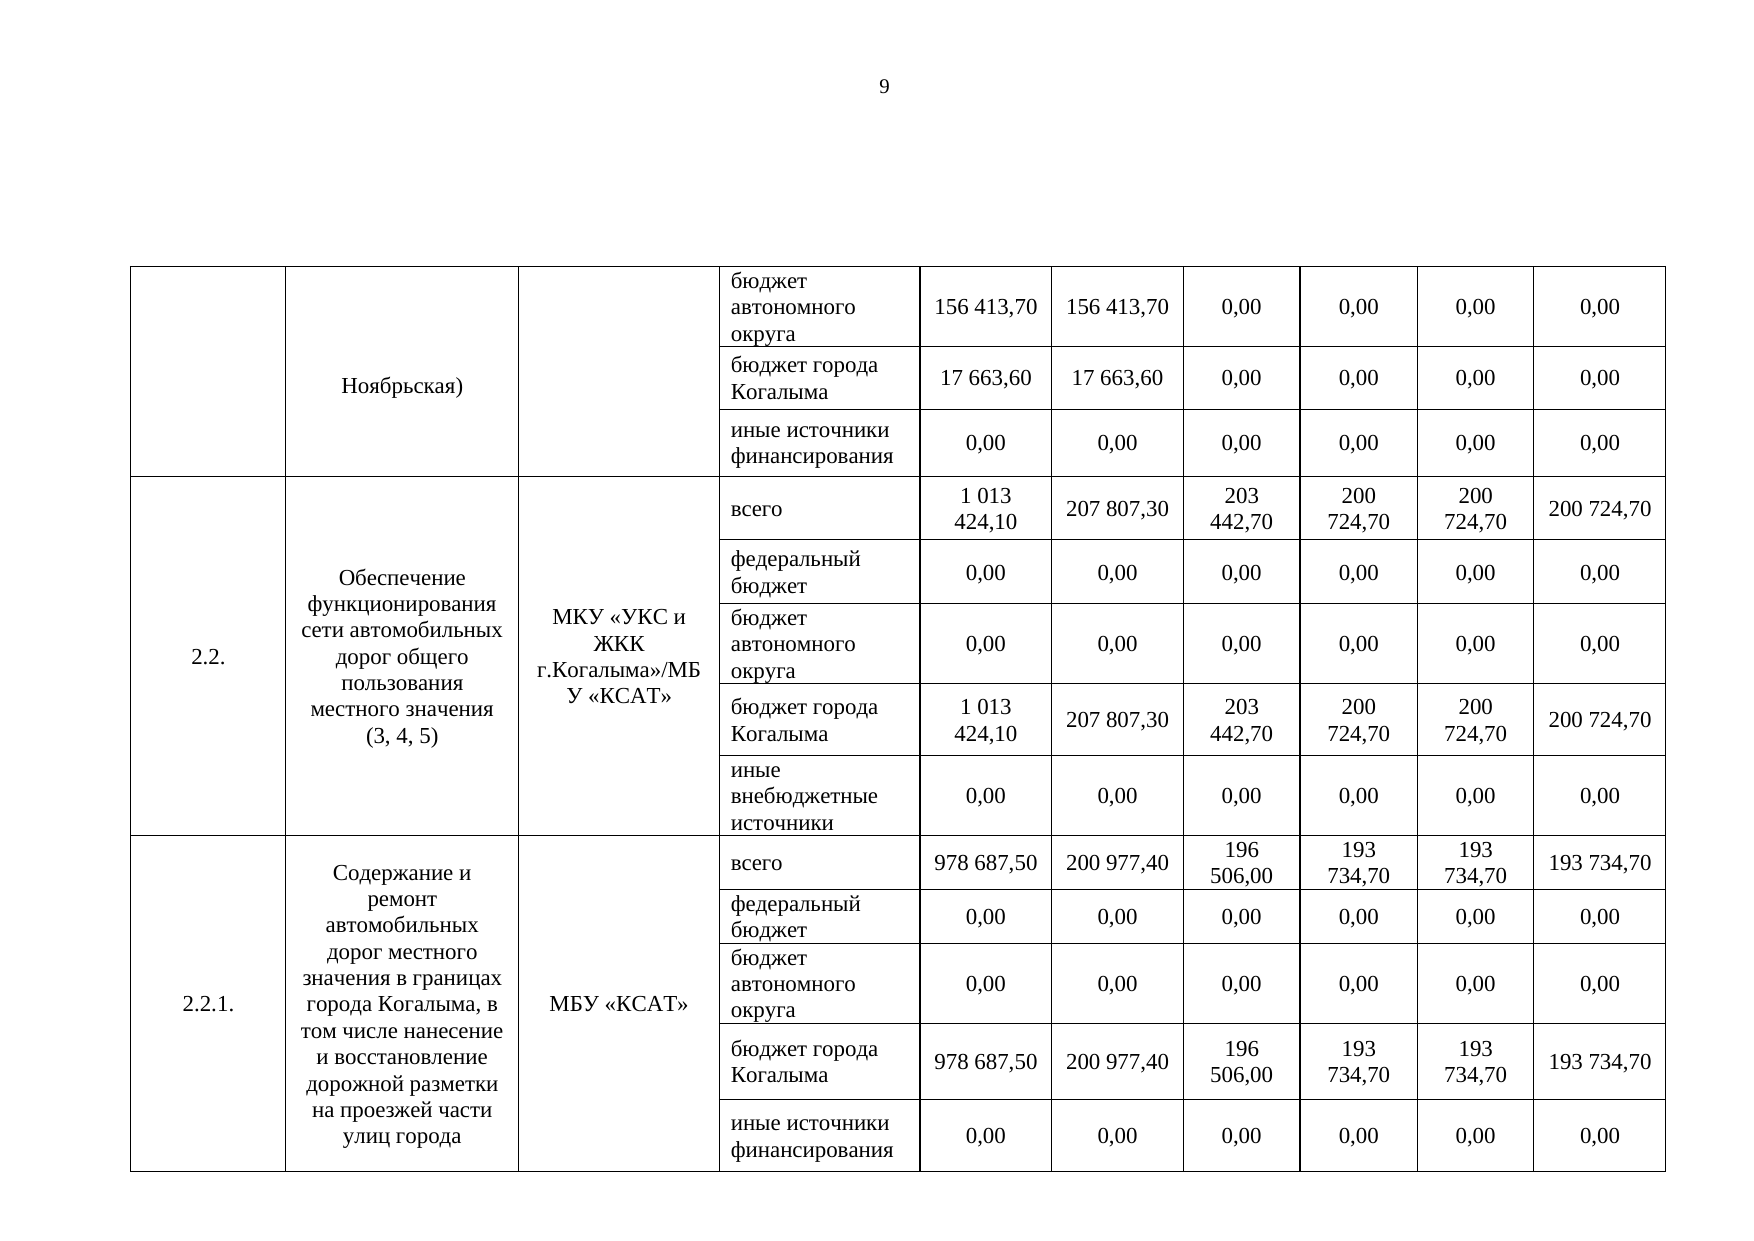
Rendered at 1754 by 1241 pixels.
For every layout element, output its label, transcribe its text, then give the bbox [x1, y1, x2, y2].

table_cell 0,00 [1184, 756, 1299, 835]
table_cell 0,00 [921, 540, 1051, 603]
table_cell 200 724,70 [1534, 477, 1665, 539]
table_cell 0,00 [1418, 267, 1533, 346]
table_cell бюджет автономного округа [720, 604, 919, 683]
table_cell 0,00 [1418, 347, 1533, 408]
table_cell 17 663,60 [921, 347, 1051, 408]
table_cell 0,00 [1534, 267, 1665, 346]
table_cell 156 413,70 [921, 267, 1051, 346]
table_cell 207 807,30 [1052, 684, 1183, 755]
table_cell 0,00 [1418, 604, 1533, 683]
table_cell 1 013 424,10 [921, 477, 1051, 539]
table_cell 0,00 [1301, 604, 1417, 683]
table_cell бюджет автономного округа [720, 267, 919, 346]
table_cell 156 413,70 [1052, 267, 1183, 346]
table_cell 0,00 [1534, 540, 1665, 603]
table_cell 0,00 [1052, 410, 1183, 476]
table_cell 0,00 [1052, 944, 1183, 1023]
table_cell 0,00 [1418, 1100, 1533, 1171]
table_cell 0,00 [1418, 944, 1533, 1023]
table_cell 2.2.1. [131, 836, 285, 1171]
table_cell 200 724,70 [1418, 684, 1533, 755]
table_cell 0,00 [1301, 267, 1417, 346]
table_cell 0,00 [1184, 347, 1299, 408]
table_cell 0,00 [1301, 410, 1417, 476]
table_cell 0,00 [1418, 540, 1533, 603]
table_cell иные источники финансирования [720, 410, 919, 476]
table_cell 200 724,70 [1534, 684, 1665, 755]
table_cell Содержание и ремонт автомобильных дорог местного значения в границах города Когалыма, в том числе нанесение и восстановление дорожной разметки на проезжей части улиц города [286, 836, 518, 1171]
table_cell 0,00 [921, 890, 1051, 943]
table_cell 0,00 [1418, 410, 1533, 476]
table_cell 200 724,70 [1301, 477, 1417, 539]
table_cell 0,00 [1301, 890, 1417, 943]
table_cell всего [720, 836, 919, 889]
table_cell 0,00 [1052, 1100, 1183, 1171]
table_cell 0,00 [921, 756, 1051, 835]
table_cell 0,00 [1301, 540, 1417, 603]
table_cell 0,00 [921, 1100, 1051, 1171]
table_cell МБУ «КСАТ» [519, 836, 719, 1171]
table_cell 193 734,70 [1301, 836, 1417, 889]
table_cell 196 506,00 [1184, 1024, 1299, 1099]
table_cell 0,00 [1184, 604, 1299, 683]
table_cell иные источники финансирования [720, 1100, 919, 1171]
table_cell 193 734,70 [1418, 1024, 1533, 1099]
table_cell 0,00 [1184, 1100, 1299, 1171]
table_cell 0,00 [1418, 756, 1533, 835]
table_cell 0,00 [1052, 604, 1183, 683]
table_cell 0,00 [1184, 944, 1299, 1023]
table_cell 0,00 [921, 410, 1051, 476]
table_cell 0,00 [921, 604, 1051, 683]
table_cell бюджет города Когалыма [720, 1024, 919, 1099]
table_cell 193 734,70 [1301, 1024, 1417, 1099]
table_cell иные внебюджетные источники [720, 756, 919, 835]
table_cell 2.2. [131, 477, 285, 835]
table_cell 0,00 [1534, 890, 1665, 943]
table_cell 0,00 [921, 944, 1051, 1023]
table_cell 0,00 [1184, 890, 1299, 943]
table_cell 978 687,50 [921, 1024, 1051, 1099]
table_cell бюджет автономного округа [720, 944, 919, 1023]
table_cell 0,00 [1301, 347, 1417, 408]
table_cell 203 442,70 [1184, 477, 1299, 539]
table_cell 0,00 [1301, 1100, 1417, 1171]
table_cell 0,00 [1052, 756, 1183, 835]
table_cell 0,00 [1184, 410, 1299, 476]
table_cell 200 724,70 [1418, 477, 1533, 539]
table_cell 0,00 [1534, 1100, 1665, 1171]
table_cell 200 977,40 [1052, 1024, 1183, 1099]
table_cell 0,00 [1534, 347, 1665, 408]
table_cell 0,00 [1418, 890, 1533, 943]
table_cell 978 687,50 [921, 836, 1051, 889]
table_cell 200 724,70 [1301, 684, 1417, 755]
table_cell 0,00 [1534, 944, 1665, 1023]
table_cell 17 663,60 [1052, 347, 1183, 408]
table_cell 200 977,40 [1052, 836, 1183, 889]
table_cell МКУ «УКС и ЖКК г.Когалыма»/МБУ «КСАТ» [519, 477, 719, 835]
table_cell 1 013 424,10 [921, 684, 1051, 755]
table_cell 196 506,00 [1184, 836, 1299, 889]
table_cell 193 734,70 [1534, 836, 1665, 889]
table_cell 193 734,70 [1534, 1024, 1665, 1099]
table_cell бюджет города Когалыма [720, 684, 919, 755]
table_cell 0,00 [1534, 410, 1665, 476]
table_cell 0,00 [1184, 267, 1299, 346]
table_cell Обеспечение функционирования сети автомобильных дорог общего пользования местного значения (3, 4, 5) [286, 477, 518, 835]
table_cell 0,00 [1184, 540, 1299, 603]
table_cell федеральный бюджет [720, 890, 919, 943]
table_cell 0,00 [1052, 540, 1183, 603]
table_cell бюджет города Когалыма [720, 347, 919, 408]
table_cell 193 734,70 [1418, 836, 1533, 889]
table_cell всего [720, 477, 919, 539]
table_cell 0,00 [1534, 604, 1665, 683]
table_cell 0,00 [1534, 756, 1665, 835]
table_cell 0,00 [1301, 944, 1417, 1023]
table_cell 203 442,70 [1184, 684, 1299, 755]
table_cell федеральный бюджет [720, 540, 919, 603]
table_cell 0,00 [1301, 756, 1417, 835]
table_cell 0,00 [1052, 890, 1183, 943]
table_cell 207 807,30 [1052, 477, 1183, 539]
